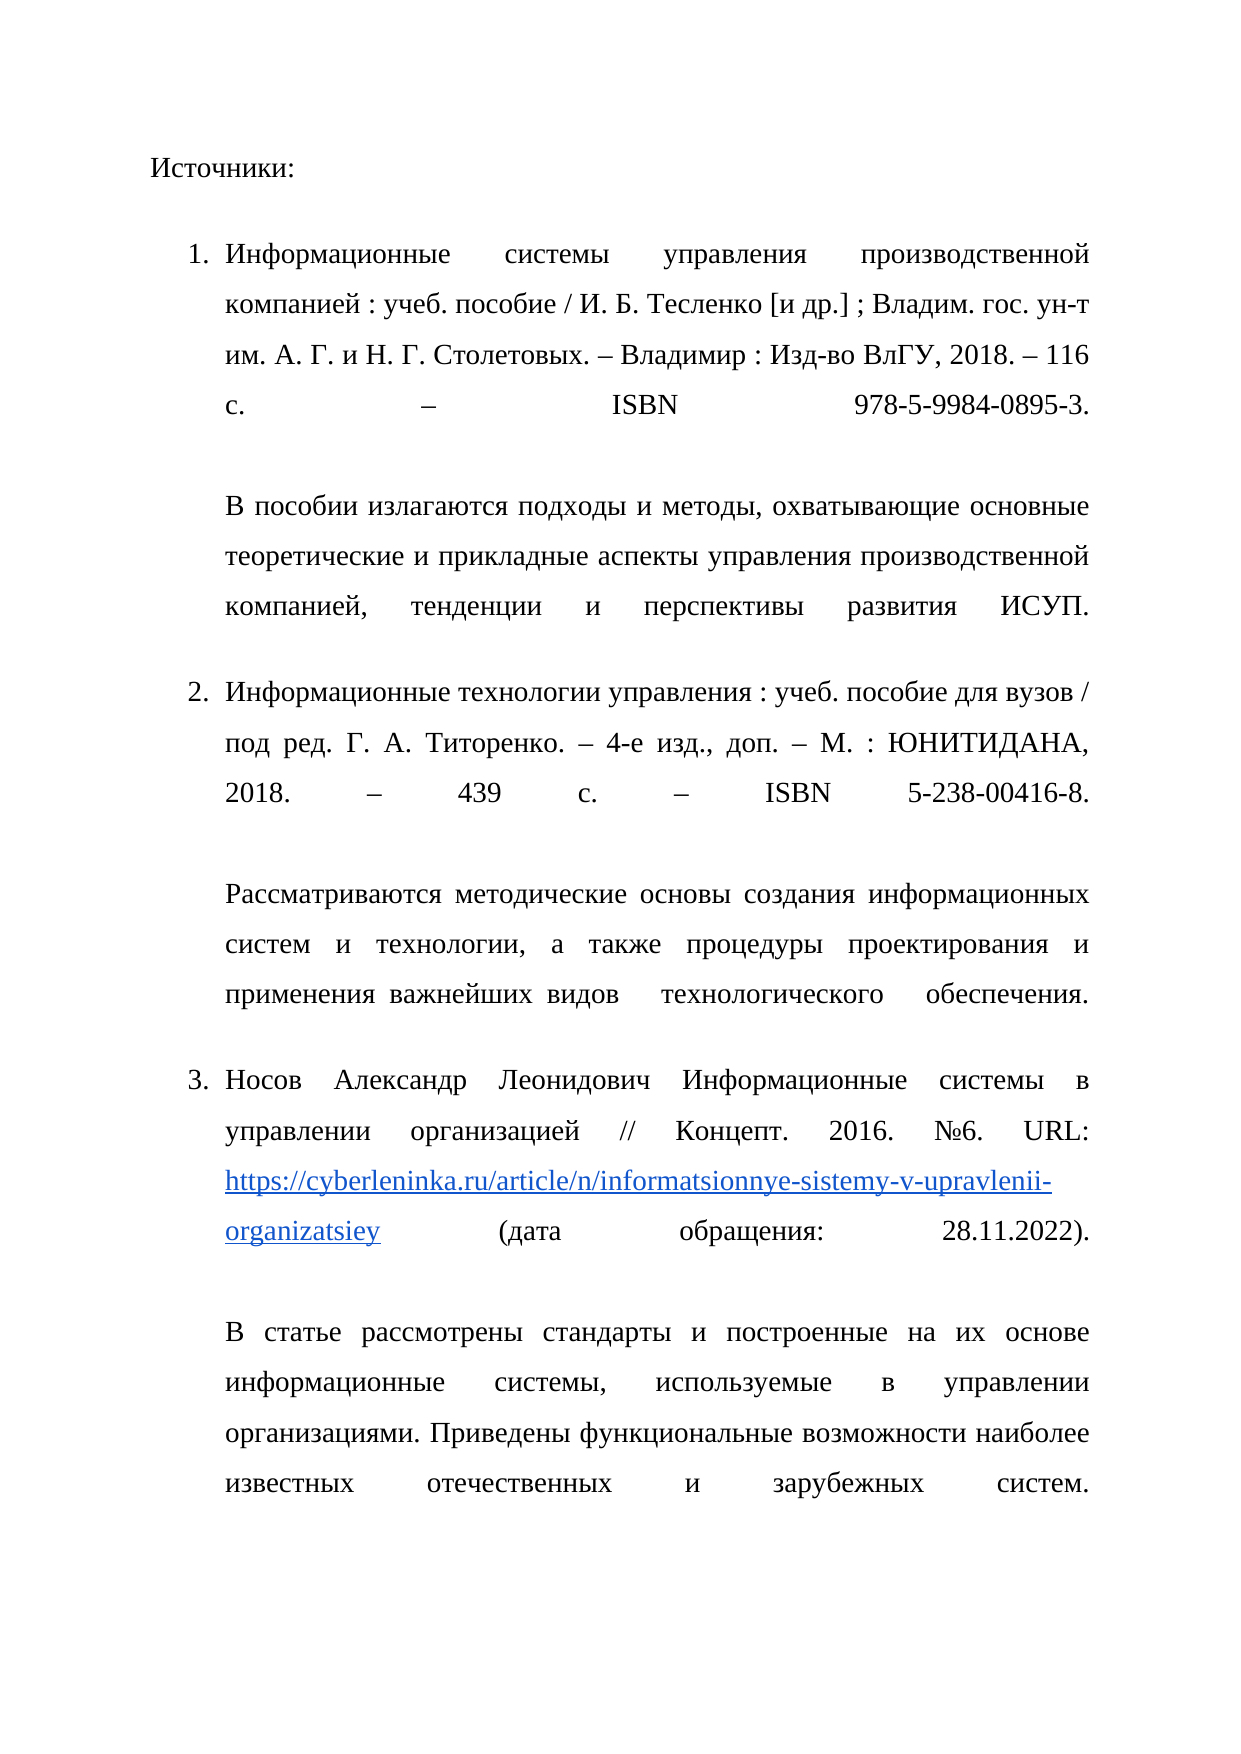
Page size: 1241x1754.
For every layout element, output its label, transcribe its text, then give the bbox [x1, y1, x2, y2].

text Источники: [150, 150, 1090, 223]
list Информационные системы управления производственной компанией : учеб. пособие / И. Б. Тесленко [и др.] ; Владим. гос. ун-т им. А. Г. и Н. Г. Столетовых. – Владимир : Изд-во ВлГУ, 2018. – 116 с. ‒ ISBN 978-5-9984-0895-3. В пособии излагаются подходы и методы, охватывающие основные теоретические и прикладные аспекты управления производственной компанией, тенденции и перспективы развития ИСУП. [187, 236, 1090, 661]
list Носов Александр Леонидович Информационные системы в управлении организацией // Концепт. 2016. №6. URL: https://cyberleninka.ru/article/n/informatsionnye-sistemy-v-upravlenii-organizatsiey (дата обращения: 28.11.2022). В статье рассмотрены стандарты и построенные на их основе информационные системы, используемые в управлении организациями. Приведены функциональные возможности наиболее известных отечественных и зарубежных систем. [187, 1062, 1090, 1538]
list Информационные технологии управления : учеб. пособие для вузов / под ред. Г. А. Титоренко. ‒ 4-е изд., доп. ‒ М. : ЮНИТИДАНА, 2018. ‒ 439 с. ‒ ISBN 5-238-00416-8. Рассматриваются методические основы создания информационных систем и технологии, а также процедуры проектирования и применения важнейших видов технологического обеспечения. [187, 674, 1090, 1049]
